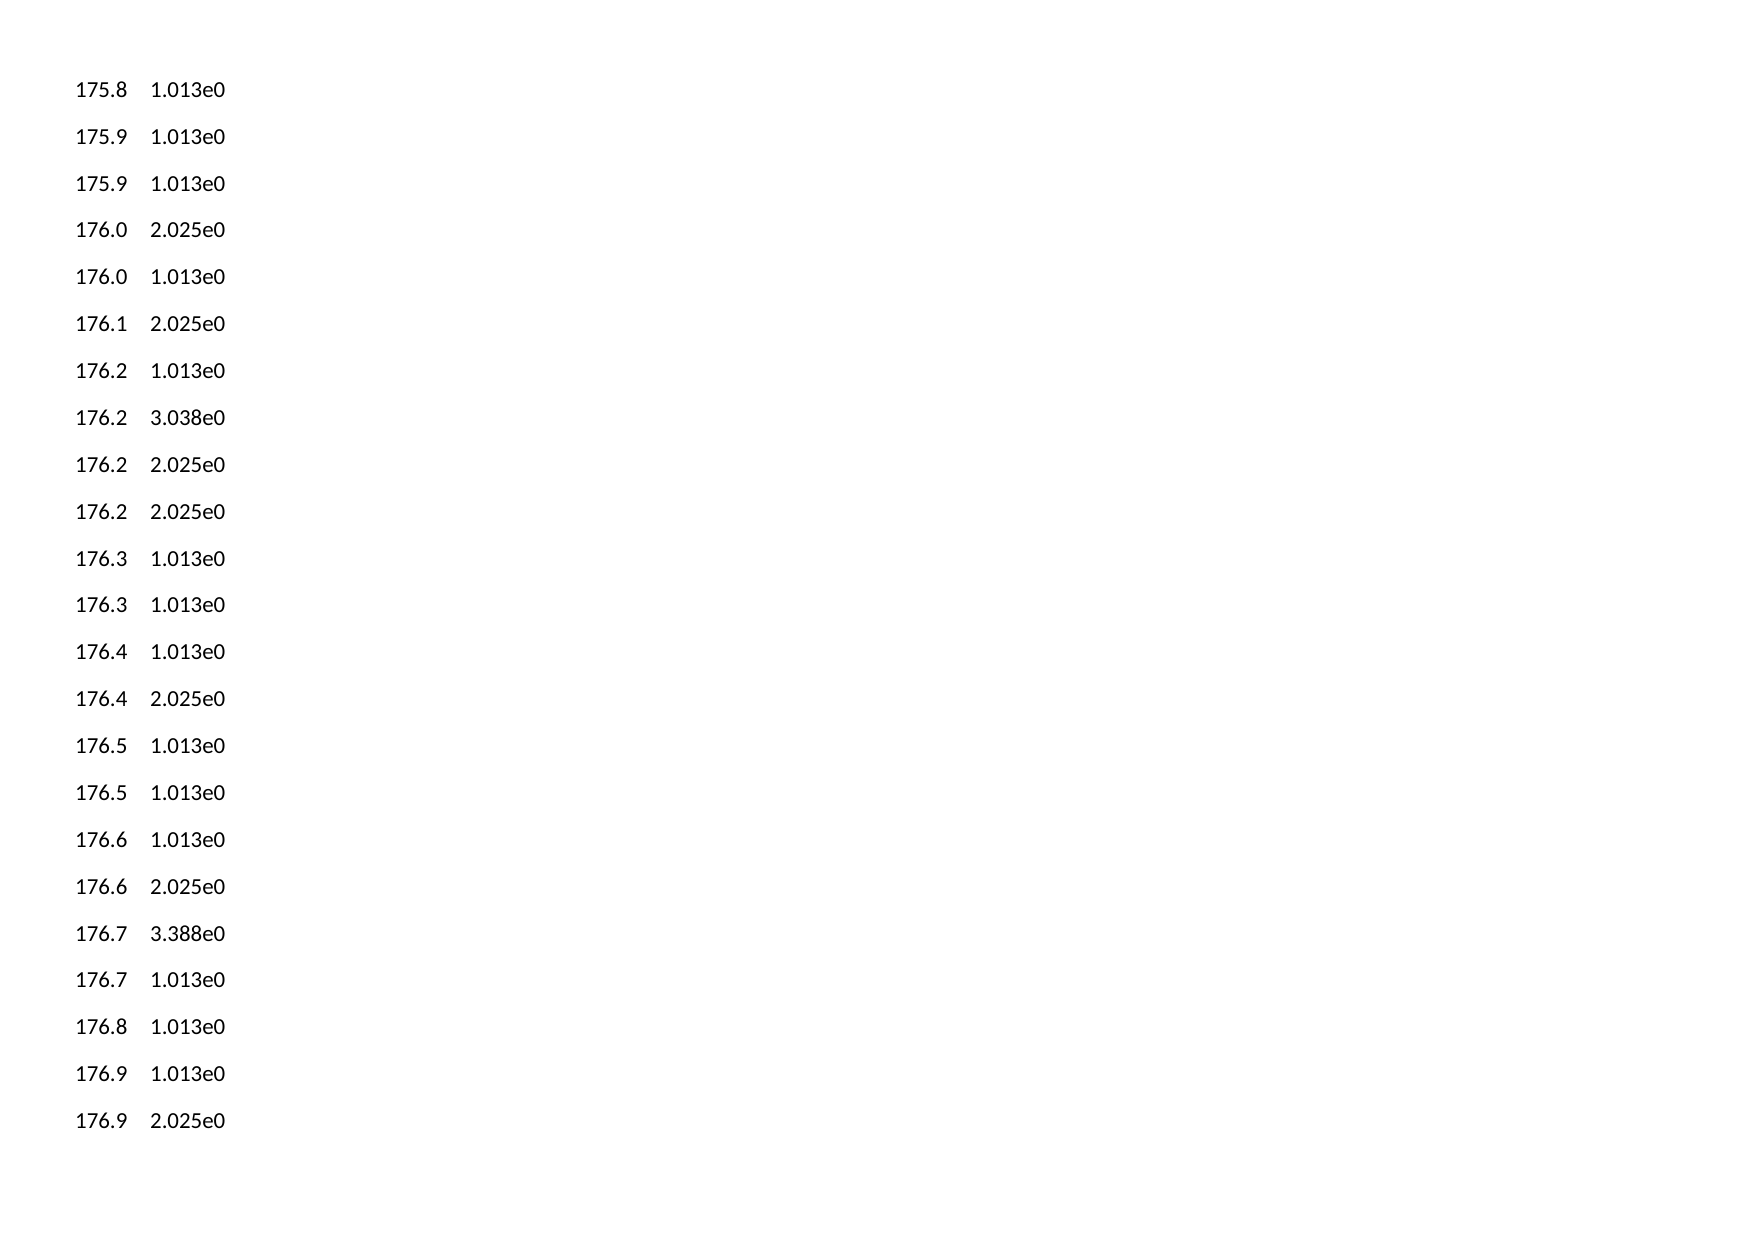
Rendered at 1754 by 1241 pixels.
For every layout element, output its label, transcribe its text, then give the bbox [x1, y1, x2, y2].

text 176.9 1.013e0 [75, 1059, 1679, 1087]
text 176.7 1.013e0 [75, 966, 1679, 994]
text 176.5 1.013e0 [75, 778, 1679, 806]
text 176.0 2.025e0 [75, 216, 1679, 244]
text 176.3 1.013e0 [75, 591, 1679, 619]
text 176.6 2.025e0 [75, 872, 1679, 900]
text 176.2 2.025e0 [75, 497, 1679, 525]
text 176.7 3.388e0 [75, 919, 1679, 947]
text 176.2 2.025e0 [75, 450, 1679, 478]
text 176.8 1.013e0 [75, 1012, 1679, 1041]
text 176.3 1.013e0 [75, 544, 1679, 572]
text 176.2 1.013e0 [75, 356, 1679, 384]
text 176.5 1.013e0 [75, 731, 1679, 759]
text 176.2 3.038e0 [75, 403, 1679, 431]
text 176.6 1.013e0 [75, 825, 1679, 853]
text 176.1 2.025e0 [75, 309, 1679, 337]
text 175.9 1.013e0 [75, 169, 1679, 197]
text 176.0 1.013e0 [75, 262, 1679, 291]
text 175.9 1.013e0 [75, 122, 1679, 150]
text 176.4 2.025e0 [75, 684, 1679, 712]
text 176.4 1.013e0 [75, 637, 1679, 666]
text 175.8 1.013e0 [75, 75, 1679, 103]
text 176.9 2.025e0 [75, 1106, 1679, 1134]
